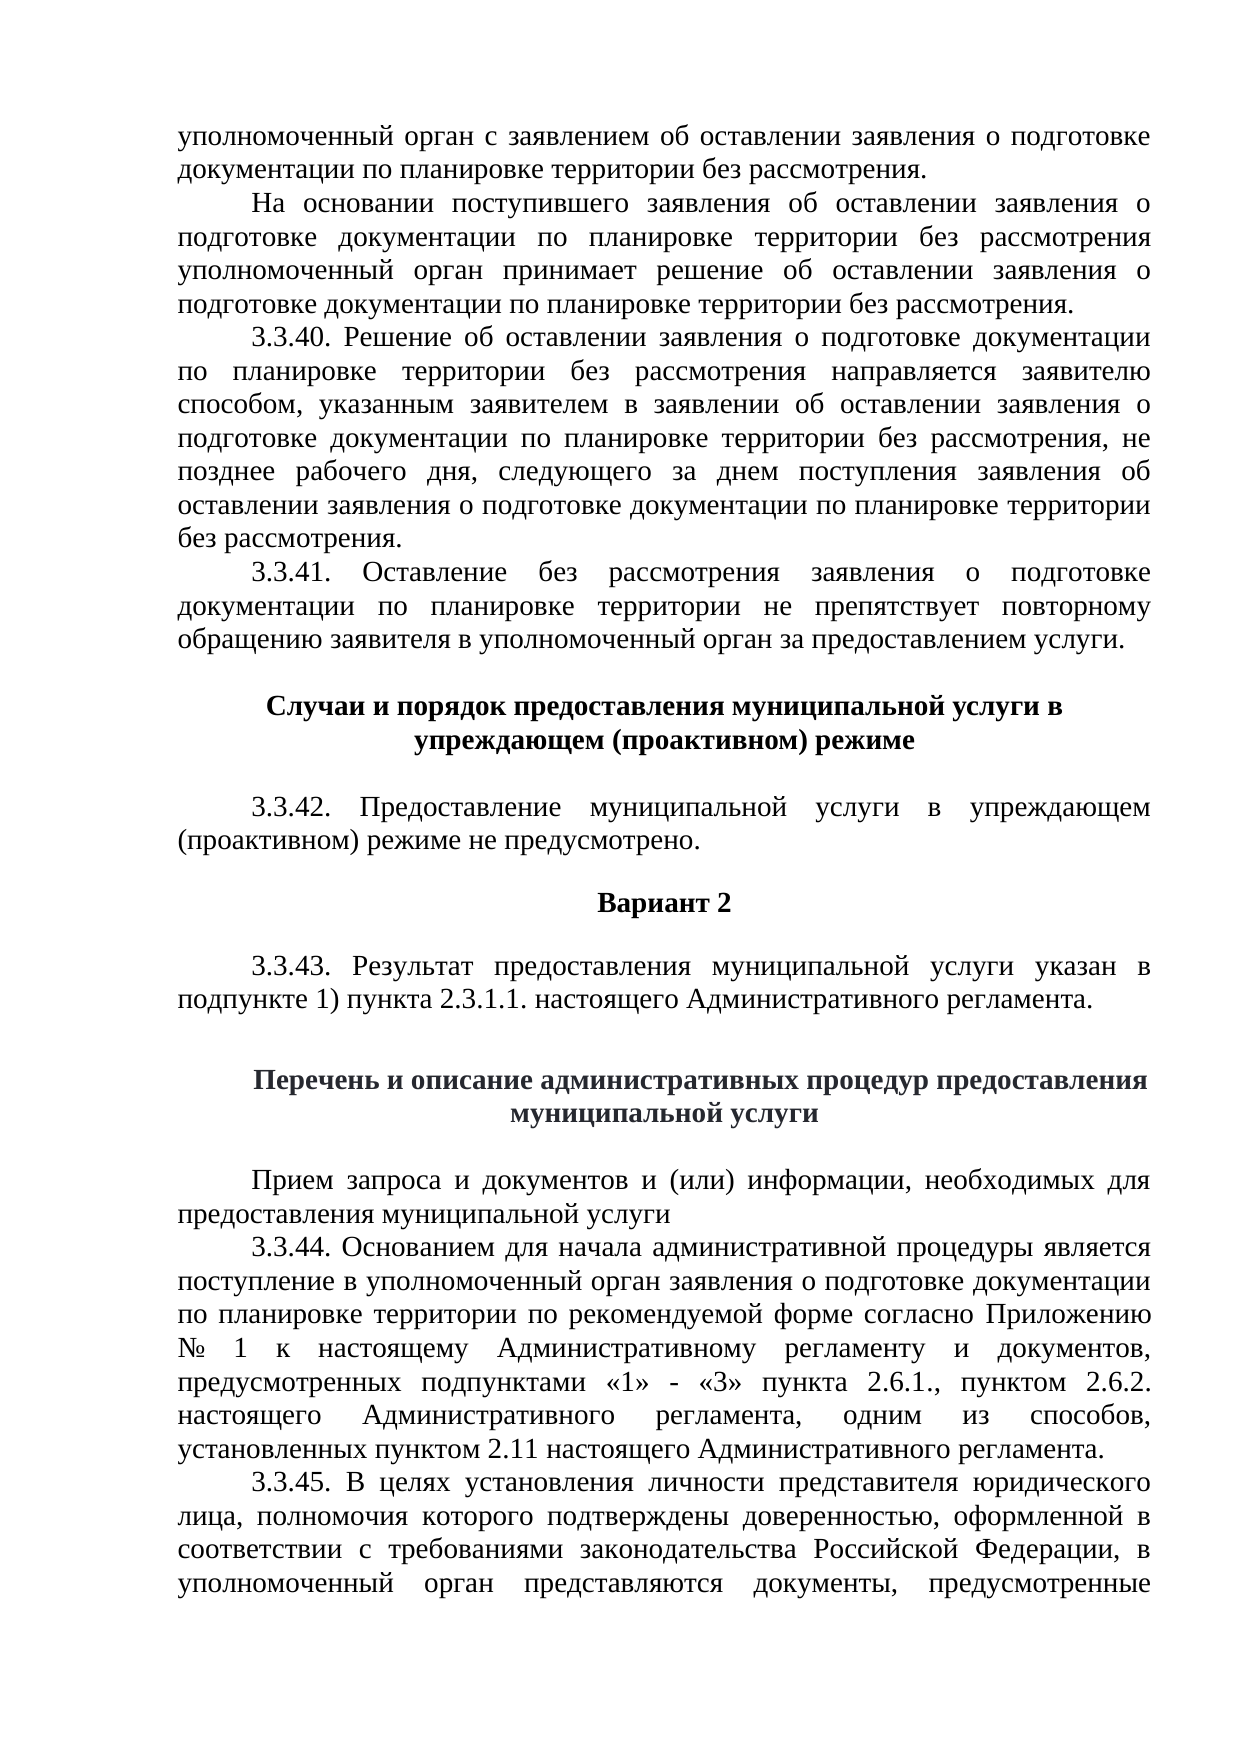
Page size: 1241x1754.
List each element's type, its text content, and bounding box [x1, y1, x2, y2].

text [177, 118, 1152, 185]
text 3.3.40. Решение об оставлении заявления о подготовке документации по планировке территории без рассмотрения направляется заявителю способом, указанным заявителем в заявлении об оставлении заявления о подготовке документации по планировке территории без рассмотрения, не позднее рабочего дня, следующего за днем поступления заявления об оставлении заявления о подготовке документации по планировке территории без рассмотрения. [177, 319, 1152, 554]
subtitle Вариант 2 [177, 885, 1152, 919]
text 3.3.41. Оставление без рассмотрения заявления о подготовке документации по планировке территории не препятствует повторному обращению заявителя в уполномоченный орган за предоставлением услуги. [177, 554, 1152, 655]
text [177, 1464, 1152, 1598]
text 3.3.42. Предоставление муниципальной услуги в упреждающем (проактивном) режиме не предусмотрено. [177, 789, 1152, 856]
text 3.3.43. Результат предоставления муниципальной услуги указан в подпункте 1) пункта 2.3.1.1. настоящего Административного регламента. [177, 948, 1152, 1015]
text На основании поступившего заявления об оставлении заявления о подготовке документации по планировке территории без рассмотрения уполномоченный орган принимает решение об оставлении заявления о подготовке документации по планировке территории без рассмотрения. [177, 185, 1152, 319]
text Прием запроса и документов и (или) информации, необходимых для предоставления муниципальной услуги [177, 1162, 1152, 1229]
text 3.3.44. Основанием для начала административной процедуры является поступление в уполномоченный орган заявления о подготовке документации по планировке территории по рекомендуемой форме согласно Приложению № 1 к настоящему Административному регламенту и документов, предусмотренных подпунктами «1» - «3» пункта 2.6.1., пунктом 2.6.2. настоящего Административного регламента, одним из способов, установленных пунктом 2.11 настоящего Административного регламента. [177, 1229, 1152, 1464]
text Перечень и описание административных процедур предоставления муниципальной услуги [177, 1062, 1152, 1129]
subtitle Случаи и порядок предоставления муниципальной услуги в упреждающем (проактивном) режиме [177, 688, 1152, 755]
